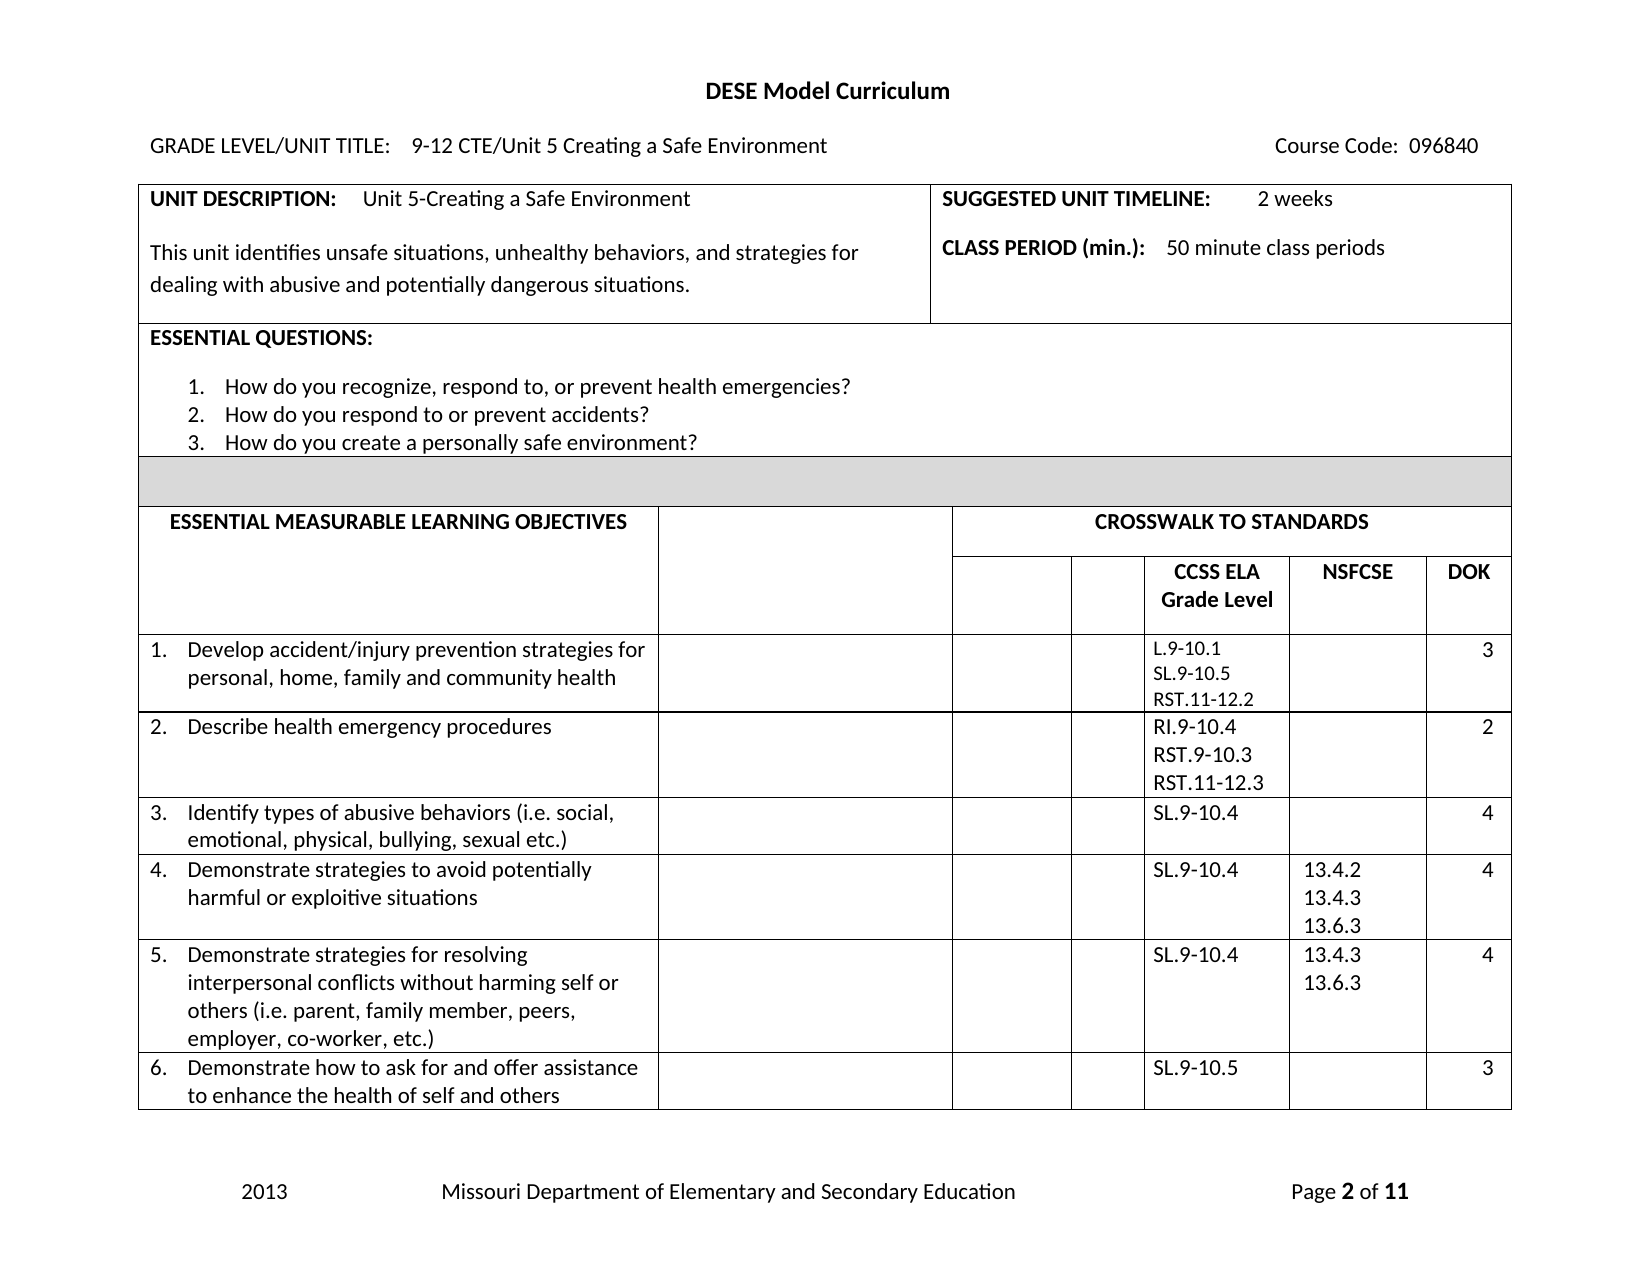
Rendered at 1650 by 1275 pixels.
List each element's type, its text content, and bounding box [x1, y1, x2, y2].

table_cell [659, 635, 952, 711]
table_cell [953, 1053, 1071, 1109]
table_cell ESSENTIAL MEASURABLE LEARNING OBJECTIVES [139, 507, 658, 634]
table_cell [139, 457, 1511, 506]
table_cell [953, 635, 1071, 711]
table_cell 4 [1427, 940, 1511, 1052]
table_cell CROSSWALK TO STANDARDS [953, 507, 1511, 556]
table_cell [953, 798, 1071, 854]
table_cell 2 [1427, 713, 1511, 797]
table_cell [1072, 855, 1144, 939]
table_cell NSFCSE [1290, 557, 1426, 634]
table_cell Demonstrate strategies to avoid potentially harmful or exploitive situations [139, 855, 658, 939]
table_cell 4 [1427, 855, 1511, 939]
table_cell [659, 1053, 952, 1109]
table_cell [659, 855, 952, 939]
table_cell 13.4.2 13.4.3 13.6.3 [1290, 855, 1426, 939]
table_cell Demonstrate strategies for resolving interpersonal conflicts without harming self or others (i.e. parent, family member, peers, employer, co-worker, etc.) [139, 940, 658, 1052]
table_cell 4 [1427, 798, 1511, 854]
table_cell [1072, 940, 1144, 1052]
table_cell [1072, 557, 1144, 634]
table_cell [953, 713, 1071, 797]
table_header SUGGESTED UNIT TIMELINE: 2 weeks CLASS PERIOD (min.): 50 minute class periods [931, 185, 1511, 322]
table_cell SL.9-10.4 [1145, 798, 1289, 854]
table_cell [1290, 635, 1426, 711]
table_cell [659, 507, 952, 634]
table_cell RI.9-10.4 RST.9-10.3 RST.11-12.3 [1145, 713, 1289, 797]
table_cell [1072, 635, 1144, 711]
table_cell [1072, 798, 1144, 854]
table_cell Develop accident/injury prevention strategies for personal, home, family and community health [139, 635, 658, 711]
table_cell SL.9-10.4 [1145, 855, 1289, 939]
table_cell 13.4.3 13.6.3 [1290, 940, 1426, 1052]
table_cell DOK [1427, 557, 1511, 634]
table_cell SL.9-10.5 [1145, 1053, 1289, 1109]
table_cell [1290, 798, 1426, 854]
table_cell [953, 557, 1071, 634]
table_cell CCSS ELA Grade Level [1145, 557, 1289, 634]
table_cell ESSENTIAL QUESTIONS: How do you recognize, respond to, or prevent health emergencies? How do you respond to or prevent accidents? How do you create a personally safe environment? [139, 324, 1511, 456]
table_cell [1290, 713, 1426, 797]
table_cell [1290, 1053, 1426, 1109]
table_cell [659, 798, 952, 854]
table_cell [953, 940, 1071, 1052]
table_cell [659, 713, 952, 797]
table_cell L.9-10.1 SL.9-10.5 RST.11-12.2 [1145, 635, 1289, 711]
table_header UNIT DESCRIPTION: Unit 5-Creating a Safe Environment This unit identifies unsafe situations, unhealthy behaviors, and strategies for dealing with abusive and potentially dangerous situations. [139, 185, 930, 322]
table_cell [953, 855, 1071, 939]
table_cell 3 [1427, 1053, 1511, 1109]
table_cell 3 [1427, 635, 1511, 711]
table_cell [1072, 713, 1144, 797]
table_cell Describe health emergency procedures [139, 713, 658, 797]
table_cell SL.9-10.4 [1145, 940, 1289, 1052]
table_cell Identify types of abusive behaviors (i.e. social, emotional, physical, bullying, sexual etc.) [139, 798, 658, 854]
table_cell [659, 940, 952, 1052]
table_cell [1072, 1053, 1144, 1109]
table_cell Demonstrate how to ask for and offer assistance to enhance the health of self and others [139, 1053, 658, 1109]
